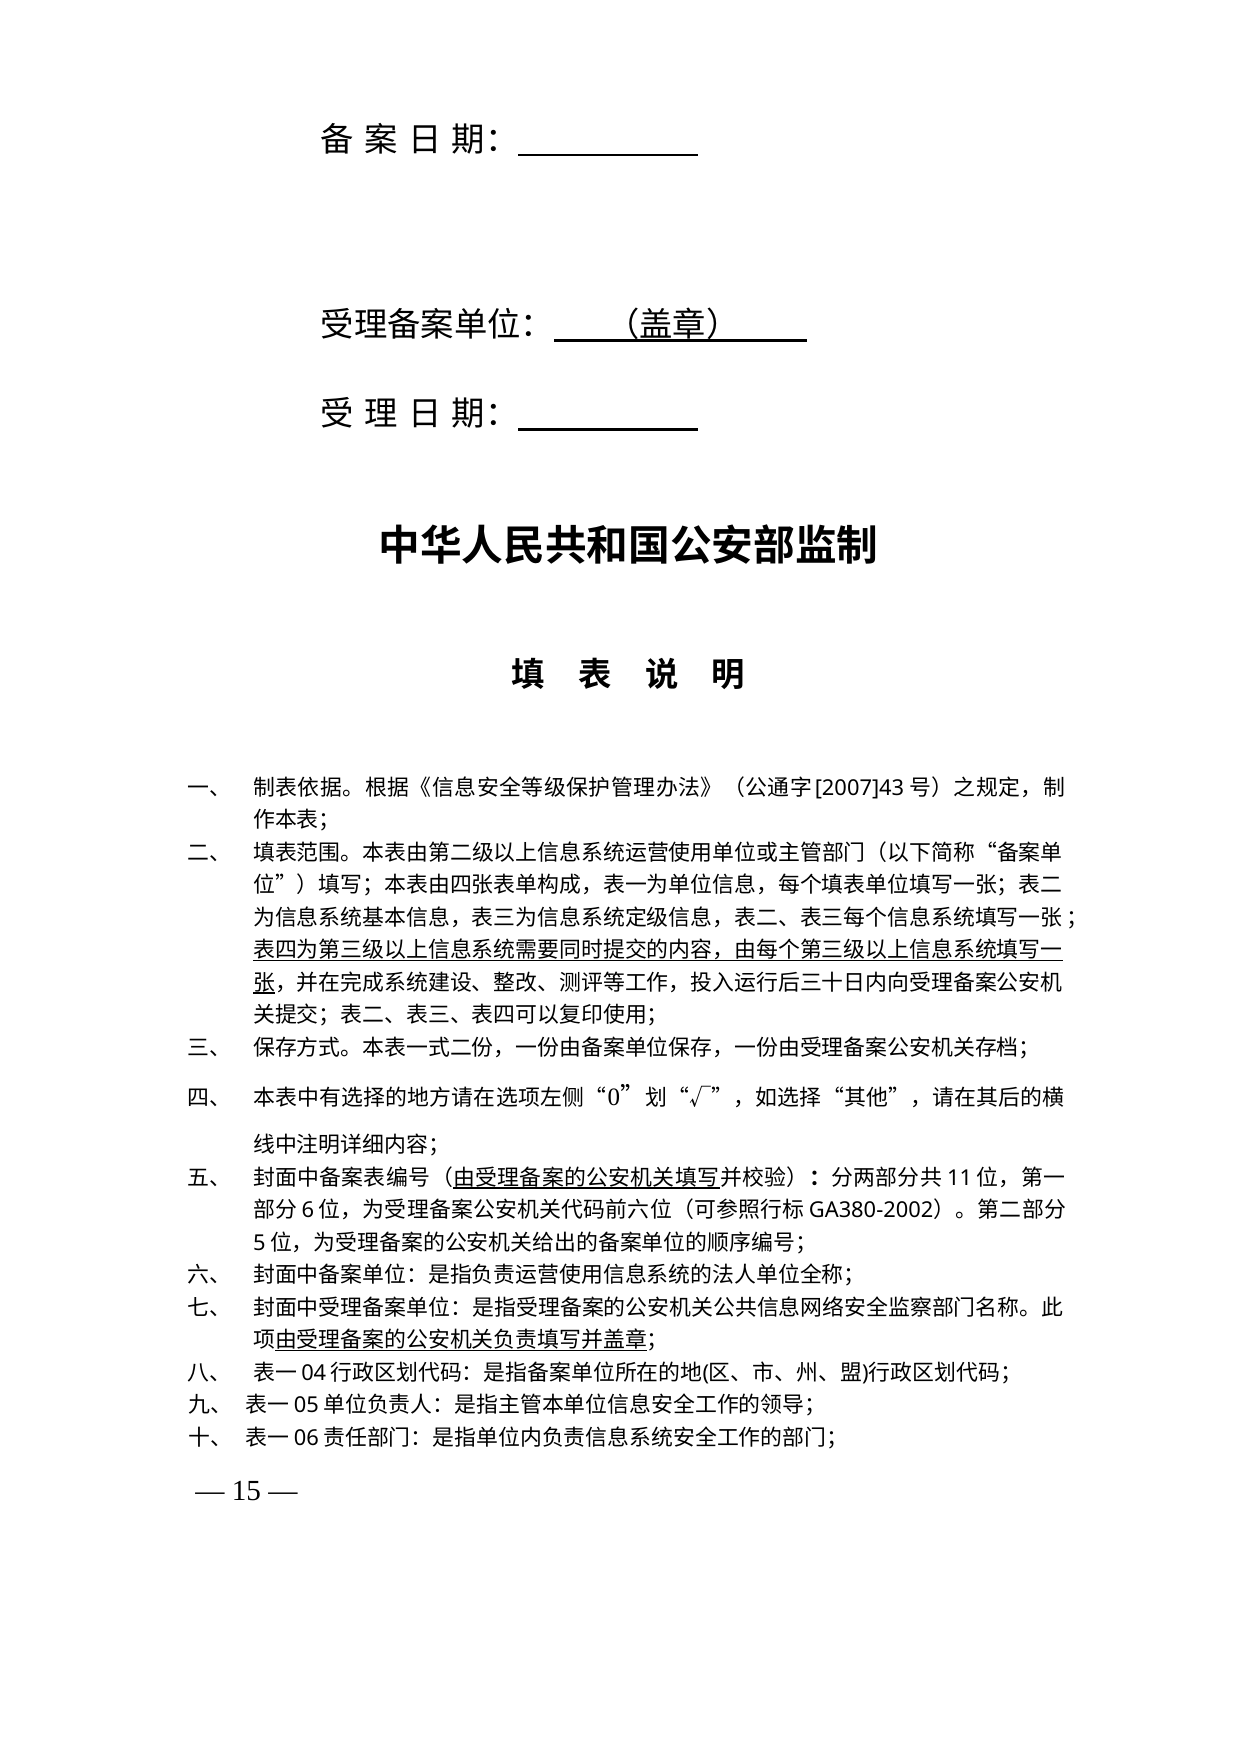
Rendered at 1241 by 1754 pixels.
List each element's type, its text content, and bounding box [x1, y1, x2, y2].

text 填 表 说 明 [187, 639, 1069, 704]
list 封面中备案表编号（由受理备案的公安机关填写并校验）：分两部分共11位，第一部分6位，为受理备案公安机关代码前六位（可参照行标GA380-2002）。第二部分5位，为受理备案的公安机关给出的备案单位的顺序编号； [187, 1159, 1066, 1257]
list 填表范围。本表由第二级以上信息系统运营使用单位或主管部门（以下简称“备案单位”）填写；本表由四张表单构成，表一为单位信息，每个填表单位填写一张；表二为信息系统基本信息，表三为信息系统定级信息，表二、表三每个信息系统填写一张；表四为第三级以上信息系统需要同时提交的内容，由每个第三级以上信息系统填写一张，并在完成系统建设、整改、测评等工作，投入运行后三十日内向受理备案公安机关提交；表二、表三、表四可以复印使用； [187, 834, 1066, 1029]
list 表一06责任部门：是指单位内负责信息系统安全工作的部门； [189, 1419, 1066, 1452]
text 受理备案单位： （盖章） [187, 290, 1069, 355]
text 受 理 日 期： [187, 379, 1069, 444]
text 备 案 日 期： [187, 104, 1069, 169]
text 中华人民共和国公安部监制 [187, 509, 1069, 574]
list 表一04行政区划代码：是指备案单位所在的地(区、市、州、盟)行政区划代码； [187, 1354, 1066, 1387]
list 封面中受理备案单位：是指受理备案的公安机关公共信息网络安全监察部门名称。此项由受理备案的公安机关负责填写并盖章； [187, 1289, 1066, 1354]
list 制表依据。根据《信息安全等级保护管理办法》（公通字[2007]43号）之规定，制作本表； [187, 769, 1066, 834]
list 表一05单位负责人：是指主管本单位信息安全工作的领导； [189, 1387, 1066, 1419]
list 封面中备案单位：是指负责运营使用信息系统的法人单位全称； [187, 1257, 1066, 1289]
list 保存方式。本表一式二份，一份由备案单位保存，一份由受理备案公安机关存档； [187, 1029, 1066, 1062]
list 本表中有选择的地方请在选项左侧“”划“√”，如选择“其他”，请在其后的横线中注明详细内容； [187, 1062, 1066, 1159]
